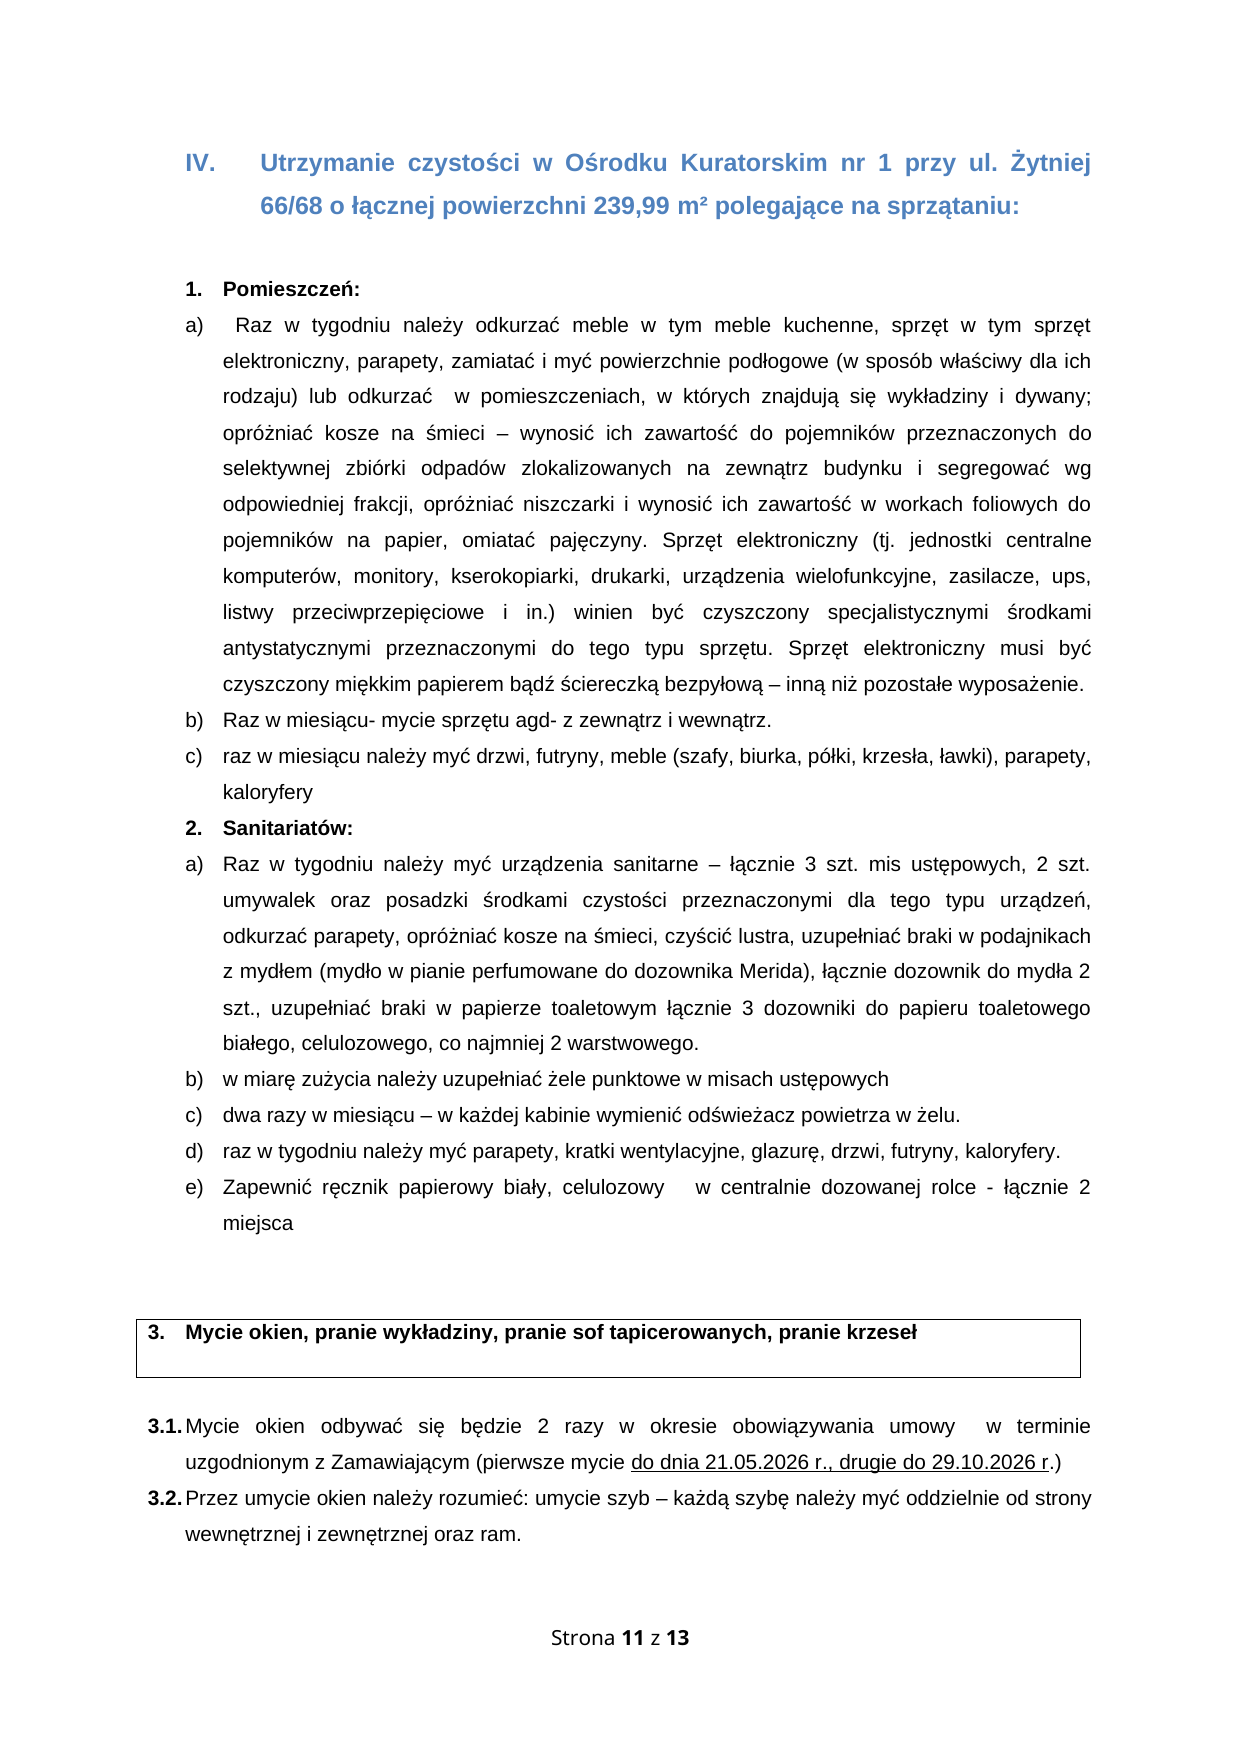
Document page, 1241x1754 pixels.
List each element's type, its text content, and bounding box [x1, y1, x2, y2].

list w miarę zużycia należy uzupełniać żele punktowe w misach ustępowych [185, 1067, 1092, 1091]
list Zapewnić ręcznik papierowy biały, celulozowy w centralnie dozowanej rolce - łącznie 2 miejsca [185, 1175, 1092, 1235]
list Mycie okien odbywać się będzie 2 razy w okresie obowiązywania umowy w terminie uzgodnionym z Zamawiającym (pierwsze mycie do dnia 21.05.2026 r., drugie do 29.10.2026 r.) [148, 1413, 1092, 1473]
list Sanitariatów: [185, 816, 1092, 839]
list Utrzymanie czystości w Ośrodku Kuratorskim nr 1 przy ul. Żytniej 66/68 o łącznej powierzchni 239,99 m² polegające na sprzątaniu: [185, 148, 1092, 219]
list Pomieszczeń: [185, 277, 1092, 301]
list raz w tygodniu należy myć parapety, kratki wentylacyjne, glazurę, drzwi, futryny, kaloryfery. [185, 1139, 1092, 1163]
list Raz w miesiącu- mycie sprzętu agd- z zewnątrz i wewnątrz. [185, 708, 1092, 732]
list raz w miesiącu należy myć drzwi, futryny, meble (szafy, biurka, półki, krzesła, ławki), parapety, kaloryfery [185, 744, 1092, 804]
list dwa razy w miesiącu – w każdej kabinie wymienić odświeżacz powietrza w żelu. [185, 1103, 1092, 1127]
list Raz w tygodniu należy odkurzać meble w tym meble kuchenne, sprzęt w tym sprzęt elektroniczny, parapety, zamiatać i myć powierzchnie podłogowe (w sposób właściwy dla ich rodzaju) lub odkurzać w pomieszczeniach, w których znajdują się wykładziny i dywany; opróżniać kosze na śmieci – wynosić ich zawartość do pojemników przeznaczonych do selektywnej zbiórki odpadów zlokalizowanych na zewnątrz budynku i segregować wg odpowiedniej frakcji, opróżniać niszczarki i wynosić ich zawartość w workach foliowych do pojemników na papier, omiatać pajęczyny. Sprzęt elektroniczny (tj. jednostki centralne komputerów, monitory, kserokopiarki, drukarki, urządzenia wielofunkcyjne, zasilacze, ups, listwy przeciwprzepięciowe i in.) winien być czyszczony specjalistycznymi środkami antystatycznymi przeznaczonymi do tego typu sprzętu. Sprzęt elektroniczny musi być czyszczony miękkim papierem bądź ściereczką bezpyłową – inną niż pozostałe wyposażenie. [185, 312, 1092, 696]
table_header Mycie okien, pranie wykładziny, pranie sof tapicerowanych, pranie krzeseł [137, 1320, 1080, 1377]
list Przez umycie okien należy rozumieć: umycie szyb – każdą szybę należy myć oddzielnie od strony wewnętrznej i zewnętrznej oraz ram. [148, 1485, 1092, 1545]
list Raz w tygodniu należy myć urządzenia sanitarne – łącznie 3 szt. mis ustępowych, 2 szt. umywalek oraz posadzki środkami czystości przeznaczonymi dla tego typu urządzeń, odkurzać parapety, opróżniać kosze na śmieci, czyścić lustra, uzupełniać braki w podajnikach z mydłem (mydło w pianie perfumowane do dozownika Merida), łącznie dozownik do mydła 2 szt., uzupełniać braki w papierze toaletowym łącznie 3 dozowniki do papieru toaletowego białego, celulozowego, co najmniej 2 warstwowego. [185, 852, 1092, 1055]
